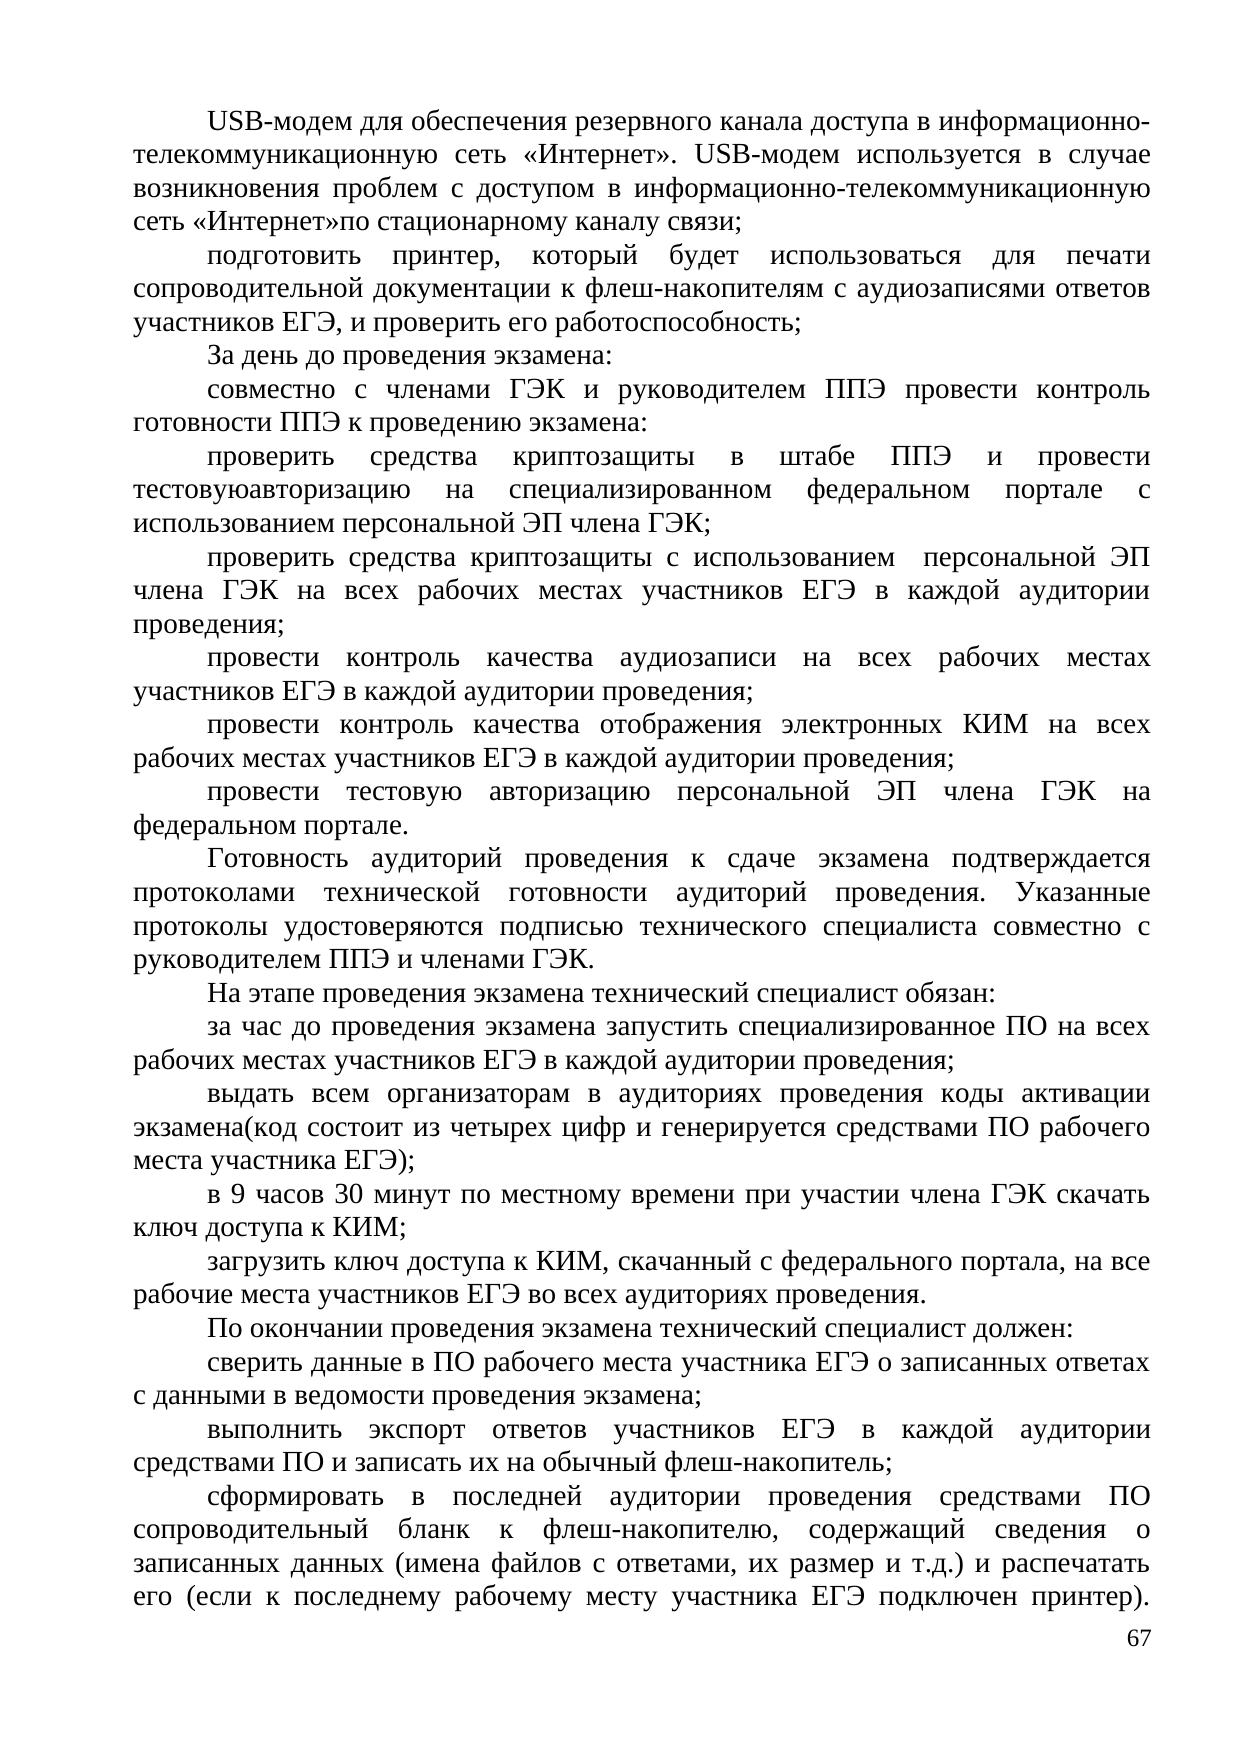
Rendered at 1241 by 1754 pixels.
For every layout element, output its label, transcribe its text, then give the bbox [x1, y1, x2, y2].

text за час до проведения экзамена запустить специализированное ПО на всех рабочих местах участников ЕГЭ в каждой аудитории проведения; [133, 1008, 1152, 1075]
text На этапе проведения экзамена технический специалист обязан: [133, 975, 1152, 1008]
text Готовность аудиторий проведения к сдаче экзамена подтверждается протоколами технической готовности аудиторий проведения. Указанные протоколы удостоверяются подписью технического специалиста совместно с руководителем ППЭ и членами ГЭК. [133, 841, 1152, 975]
text провести тестовую авторизацию персональной ЭП члена ГЭК на федеральном портале. [133, 773, 1152, 841]
text сверить данные в ПО рабочего места участника ЕГЭ о записанных ответах с данными в ведомости проведения экзамена; [133, 1344, 1152, 1411]
text проверить средства криптозащиты в штабе ППЭ и провести тестовуюавторизацию на специализированном федеральном портале с использованием персональной ЭП члена ГЭК; [133, 438, 1152, 539]
text совместно с членами ГЭК и руководителем ППЭ провести контроль готовности ППЭ к проведению экзамена: [133, 371, 1152, 438]
text выполнить экспорт ответов участников ЕГЭ в каждой аудитории средствами ПО и записать их на обычный флеш-накопитель; [133, 1411, 1152, 1478]
text загрузить ключ доступа к КИМ, скачанный с федерального портала, на все рабочие места участников ЕГЭ во всех аудиториях проведения. [133, 1243, 1152, 1310]
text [133, 1478, 1152, 1612]
text провести контроль качества аудиозаписи на всех рабочих местах участников ЕГЭ в каждой аудитории проведения; [133, 639, 1152, 706]
text выдать всем организаторам в аудиториях проведения коды активации экзамена(код состоит из четырех цифр и генерируется средствами ПО рабочего места участника ЕГЭ); [133, 1075, 1152, 1176]
text подготовить принтер, который будет использоваться для печати сопроводительной документации к флеш-накопителям с аудиозаписями ответов участников ЕГЭ, и проверить его работоспособность; [133, 237, 1152, 337]
text За день до проведения экзамена: [133, 337, 1152, 371]
text USB-модем для обеспечения резервного канала доступа в информационно-телекоммуникационную сеть «Интернет». USB-модем используется в случае возникновения проблем с доступом в информационно-телекоммуникационную сеть «Интернет»по стационарному каналу связи; [133, 103, 1152, 237]
text проверить средства криптозащиты с использованием персональной ЭП члена ГЭК на всех рабочих местах участников ЕГЭ в каждой аудитории проведения; [133, 539, 1152, 639]
text в 9 часов 30 минут по местному времени при участии члена ГЭК скачать ключ доступа к КИМ; [133, 1176, 1152, 1243]
text провести контроль качества отображения электронных КИМ на всех рабочих местах участников ЕГЭ в каждой аудитории проведения; [133, 706, 1152, 773]
text По окончании проведения экзамена технический специалист должен: [133, 1310, 1152, 1344]
